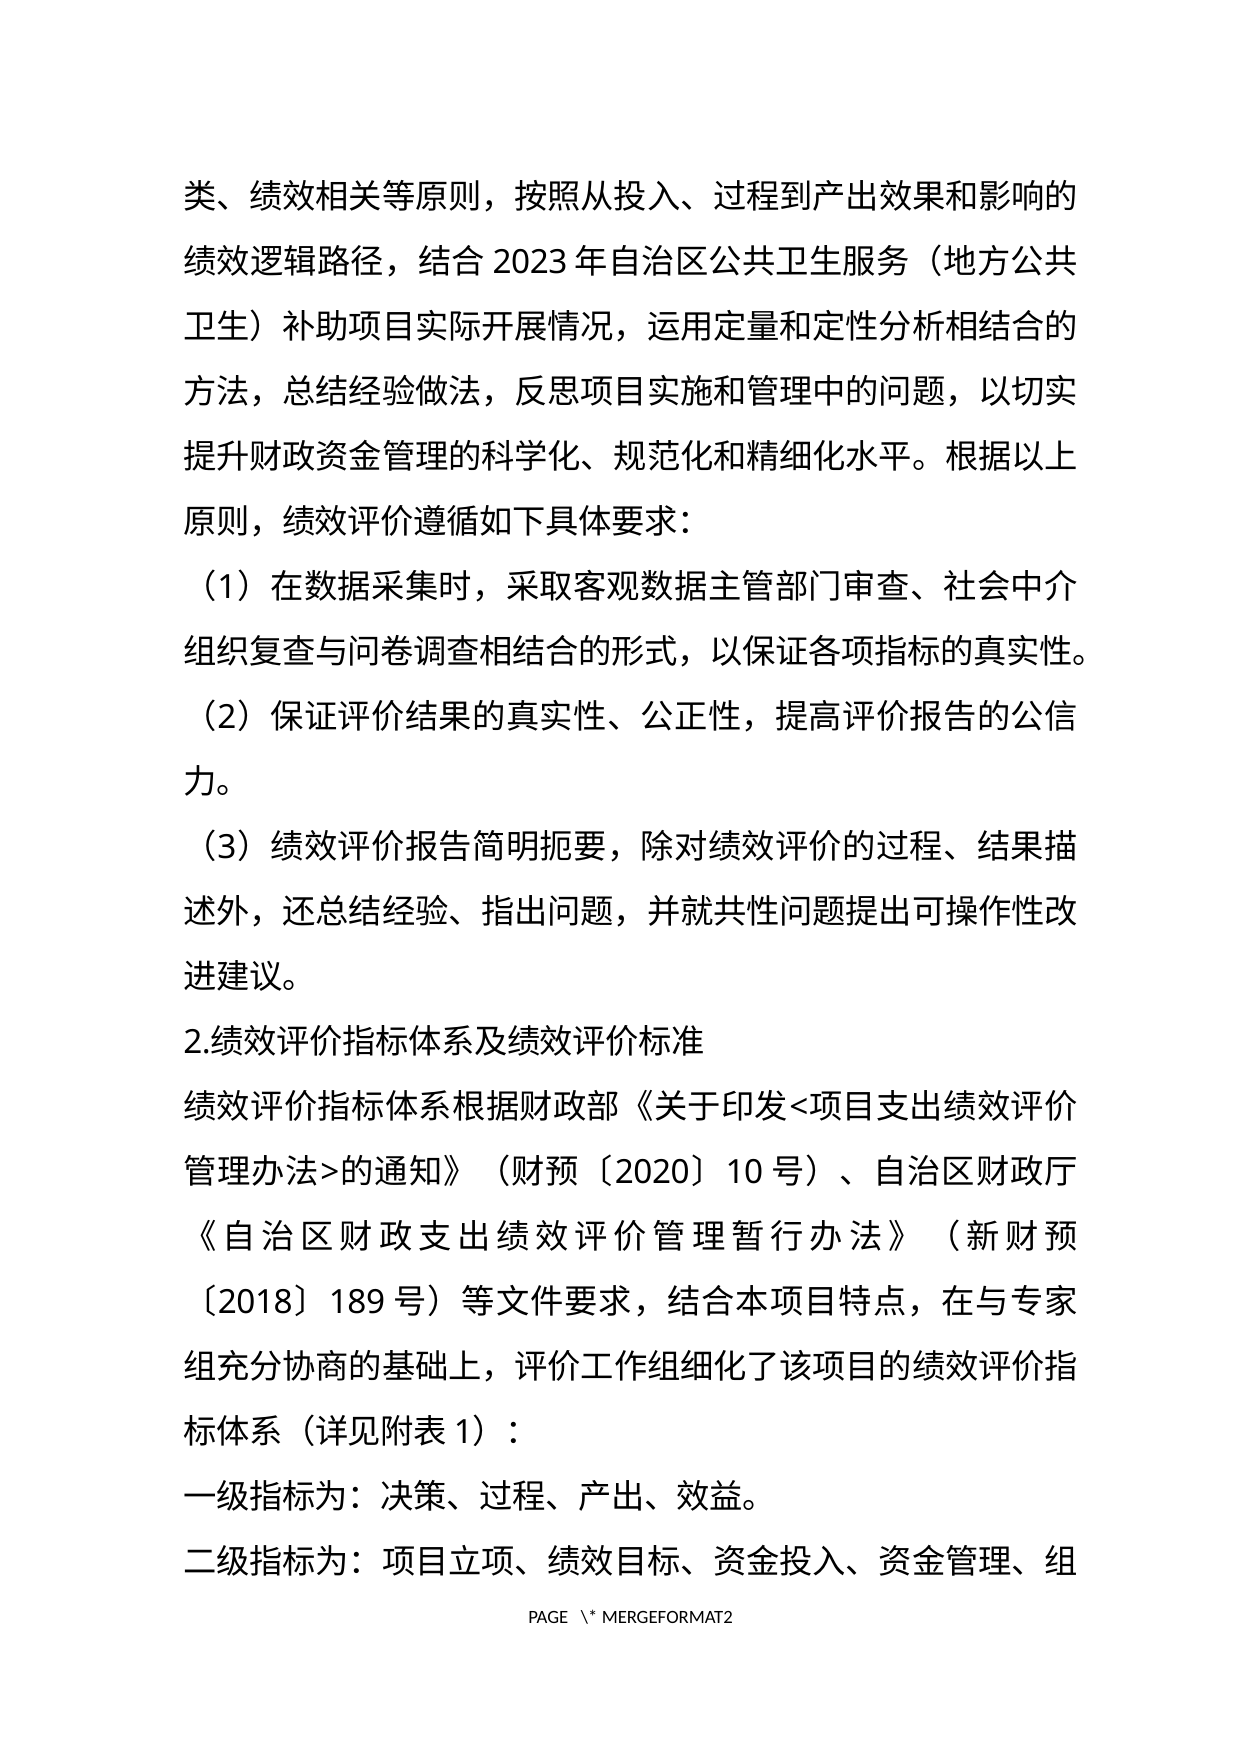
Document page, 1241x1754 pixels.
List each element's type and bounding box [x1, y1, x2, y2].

text [183, 162, 1078, 1592]
